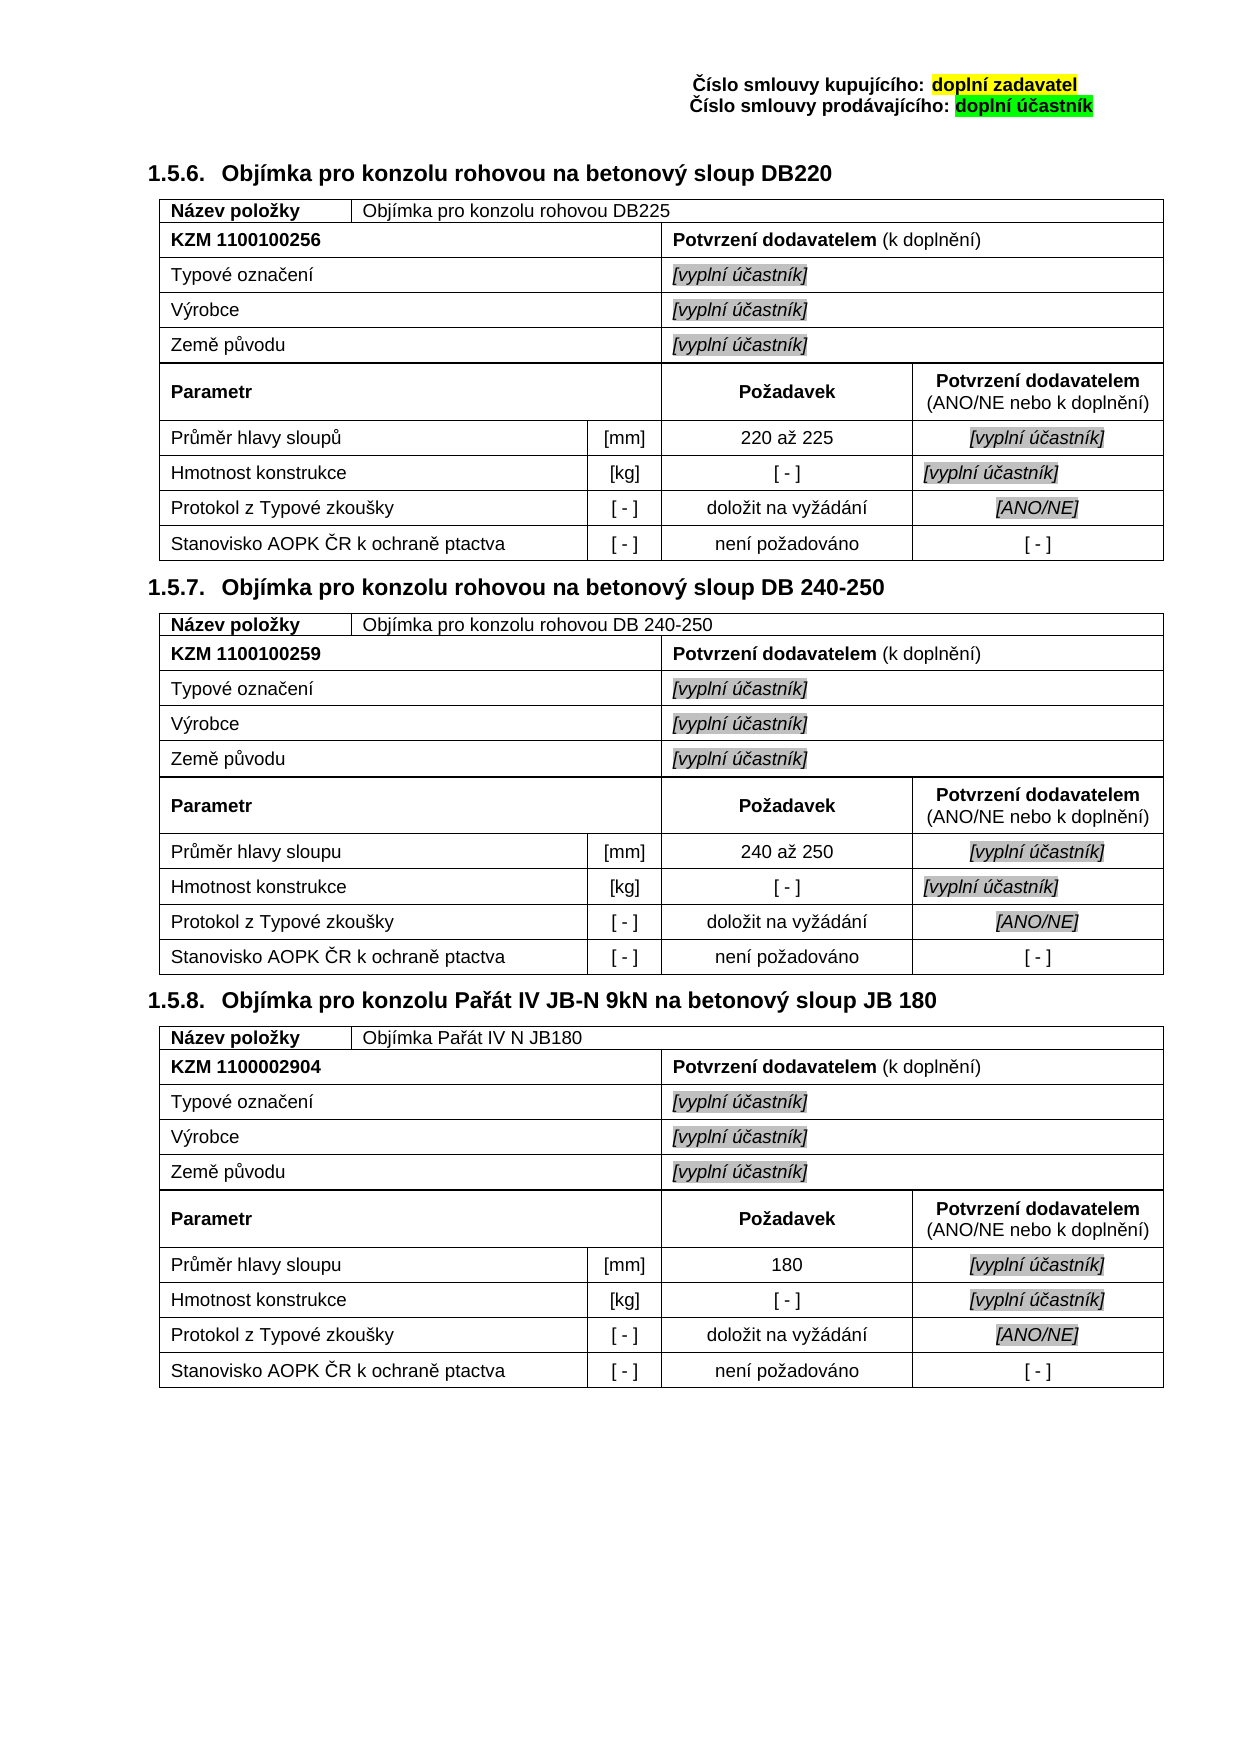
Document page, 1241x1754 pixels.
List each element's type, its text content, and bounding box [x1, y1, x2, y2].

table_cell [ANO/NE] [913, 1318, 1163, 1352]
table_cell Stanovisko AOPK ČR k ochraně ptactva [160, 526, 587, 560]
table_cell [ - ] [588, 1318, 661, 1352]
table_cell [vyplní účastník] [662, 1085, 1163, 1119]
table_header Parametr [160, 778, 588, 833]
table_cell [ANO/NE] [913, 491, 1163, 525]
table_cell Průměr hlavy sloupu [160, 834, 587, 868]
table_cell Průměr hlavy sloupů [160, 421, 587, 455]
table_cell Stanovisko AOPK ČR k ochraně ptactva [160, 940, 587, 974]
table_cell Protokol z Typové zkoušky [160, 905, 587, 938]
table_cell doložit na vyžádání [662, 1318, 912, 1352]
table_cell KZM 1100002904 [160, 1050, 661, 1084]
table_header Objímka Pařát IV N JB180 [352, 1027, 1163, 1049]
table_cell [ - ] [913, 1353, 1163, 1387]
table_cell Protokol z Typové zkoušky [160, 1318, 587, 1352]
table_cell Výrobce [160, 706, 661, 740]
table_header Potvrzení dodavatelem (ANO/NE nebo k doplnění) [913, 364, 1163, 420]
table_cell Výrobce [160, 293, 661, 327]
list Objímka pro konzolu rohovou na betonový sloup DB220 [148, 160, 1093, 186]
table_cell [ - ] [662, 869, 912, 903]
table_header Parametr [160, 1191, 588, 1247]
table_cell [vyplní účastník] [913, 421, 1163, 455]
table_cell [mm] [588, 1248, 661, 1282]
table_cell Průměr hlavy sloupu [160, 1248, 587, 1282]
table_cell Potvrzení dodavatelem (k doplnění) [662, 1050, 1163, 1084]
table_cell Země původu [160, 328, 661, 362]
table_cell KZM 1100100259 [160, 636, 661, 670]
table_header Název položky [160, 614, 351, 635]
table_header [588, 778, 661, 833]
table_cell [ - ] [662, 456, 912, 490]
table_cell [mm] [588, 834, 661, 868]
table_cell Země původu [160, 741, 661, 776]
table_cell Země původu [160, 1155, 661, 1189]
table_cell [mm] [588, 421, 661, 455]
table_cell [ - ] [588, 491, 661, 525]
table_header Požadavek [662, 778, 912, 833]
table_cell [vyplní účastník] [662, 258, 1163, 292]
table_cell 220 až 225 [662, 421, 912, 455]
table_header [588, 364, 661, 420]
table_header Potvrzení dodavatelem (ANO/NE nebo k doplnění) [913, 1191, 1163, 1247]
table_cell [vyplní účastník] [913, 456, 1163, 490]
table_cell [kg] [588, 1283, 661, 1317]
table_cell není požadováno [662, 526, 912, 560]
table_header [588, 1191, 661, 1247]
table_cell Typové označení [160, 1085, 661, 1119]
list Objímka pro konzolu rohovou na betonový sloup DB 240-250 [148, 574, 1093, 600]
table_cell [ - ] [588, 905, 661, 938]
table_cell 240 až 250 [662, 834, 912, 868]
table_header Požadavek [662, 364, 912, 420]
table_cell [ - ] [662, 1283, 912, 1317]
table_cell Stanovisko AOPK ČR k ochraně ptactva [160, 1353, 587, 1387]
table_cell [ANO/NE] [913, 905, 1163, 938]
table_cell [ - ] [588, 940, 661, 974]
table_cell [ - ] [588, 1353, 661, 1387]
table_cell Hmotnost konstrukce [160, 456, 587, 490]
table_cell Protokol z Typové zkoušky [160, 491, 587, 525]
table_cell [kg] [588, 456, 661, 490]
table_cell Typové označení [160, 258, 661, 292]
table_cell [vyplní účastník] [662, 1155, 1163, 1189]
table_cell [vyplní účastník] [662, 328, 1163, 362]
list Objímka pro konzolu Pařát IV JB-N 9kN na betonový sloup JB 180 [148, 987, 1093, 1013]
table_header Název položky [160, 1027, 351, 1049]
table_cell [ - ] [913, 940, 1163, 974]
table_cell [ - ] [913, 526, 1163, 560]
table_cell Potvrzení dodavatelem (k doplnění) [662, 636, 1163, 670]
table_cell Výrobce [160, 1120, 661, 1154]
table_cell [vyplní účastník] [913, 1283, 1163, 1317]
table_cell [vyplní účastník] [913, 834, 1163, 868]
table_header Název položky [160, 200, 351, 222]
table_cell Typové označení [160, 671, 661, 705]
table_cell [vyplní účastník] [662, 741, 1163, 776]
table_cell [vyplní účastník] [662, 1120, 1163, 1154]
table_cell [kg] [588, 869, 661, 903]
table_cell Potvrzení dodavatelem (k doplnění) [662, 223, 1163, 257]
table_cell [vyplní účastník] [913, 1248, 1163, 1282]
table_cell KZM 1100100256 [160, 223, 661, 257]
table_cell [vyplní účastník] [662, 706, 1163, 740]
table_cell [vyplní účastník] [662, 671, 1163, 705]
table_cell [vyplní účastník] [913, 869, 1163, 903]
table_cell doložit na vyžádání [662, 491, 912, 525]
table_cell není požadováno [662, 1353, 912, 1387]
table_cell Hmotnost konstrukce [160, 869, 587, 903]
table_cell [ - ] [588, 526, 661, 560]
table_cell [vyplní účastník] [662, 293, 1163, 327]
table_header Potvrzení dodavatelem (ANO/NE nebo k doplnění) [913, 778, 1163, 833]
table_cell Hmotnost konstrukce [160, 1283, 587, 1317]
table_cell není požadováno [662, 940, 912, 974]
table_header Objímka pro konzolu rohovou DB 240-250 [352, 614, 1163, 635]
table_header Parametr [160, 364, 588, 420]
table_header Objímka pro konzolu rohovou DB225 [352, 200, 1163, 222]
table_cell 180 [662, 1248, 912, 1282]
table_cell doložit na vyžádání [662, 905, 912, 938]
table_header Požadavek [662, 1191, 912, 1247]
